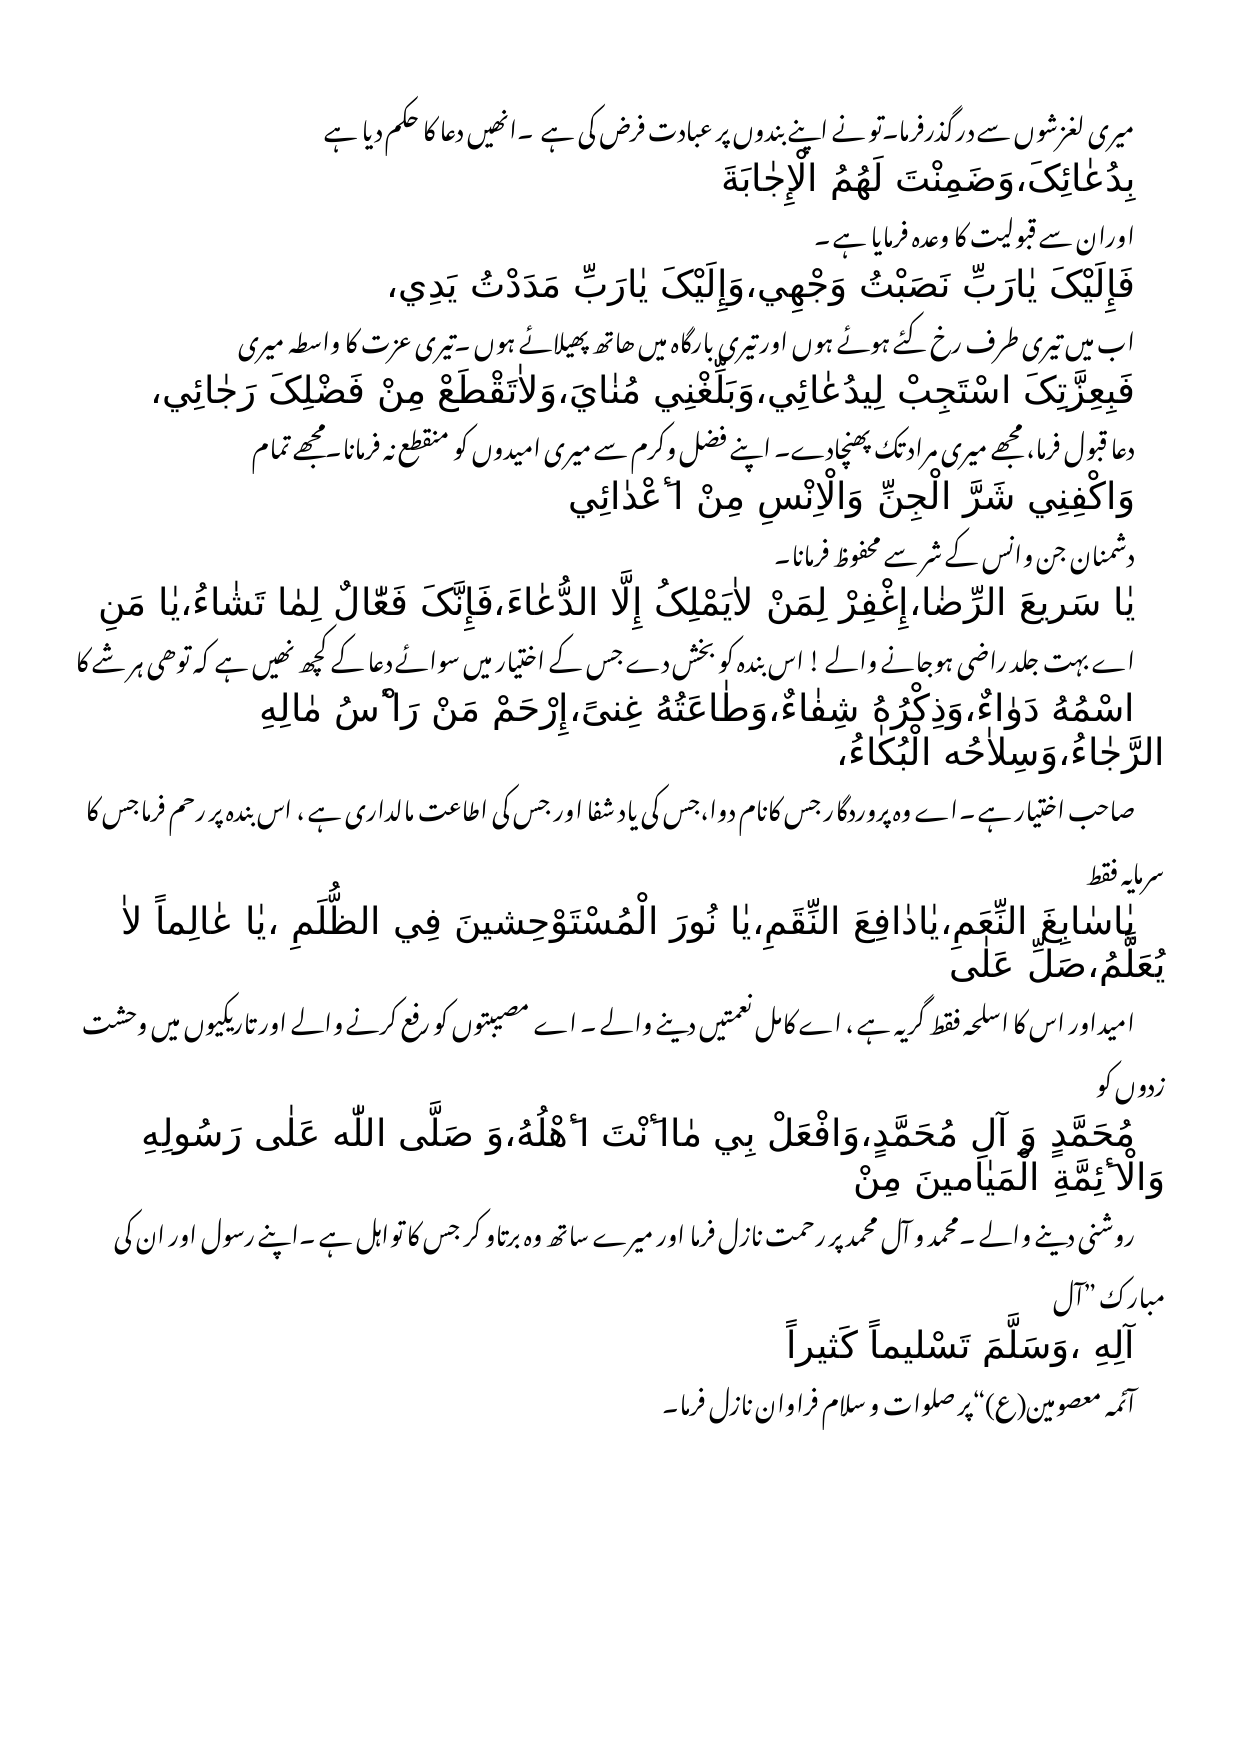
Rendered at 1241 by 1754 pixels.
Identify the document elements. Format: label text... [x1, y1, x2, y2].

text اب میں تیری طرف رخ کئے ہوئے ہوں اور تیری بارگاہ میں ھاتھ پھیلائے ہوں ۔تیری عزت کا واسطہ میری [75, 306, 1165, 368]
text اوران سے قبولیت کا وعدہ فرمایا ہے ۔ [75, 200, 1165, 262]
text میری لغزشوں سے در گذرفرما۔تو نے اپنے بندوں پر عبادت فرض کی ہے ۔انھیں دعا کا حکم دیا ہے [75, 94, 1165, 156]
text اے بہت جلد راضی ہوجانے والے ! اس بندہ کو بخش دے جس کے اختیار میں سوائے دعا کے کچھ نھیں ہے کہ توھی ہر شے کا [75, 624, 1165, 687]
text اسْمُهُ دَوٰاءٌ،وَذِکْرُهُ شِفٰاءٌ،وَطٰاعَتُهُ غِنیً،إِرْحَمْ مَنْ رَاٴْسُ مٰالِهِ الرَّجٰاءُ،وَسِلاٰحُه الْبُکٰاءُ، [75, 687, 1165, 774]
text یٰاسٰابِغَ النِّعَمِ،یٰادٰافِعَ النِّقَمِ،یٰا نُورَ الْمُسْتَوْحِشینَ فِي الظُّلَمِ ،یٰا عٰالِماً لاٰ یُعَلَّمُ،صَلِّ عَلٰی [75, 899, 1165, 987]
text روشنی دینے والے ۔محمد و آل محمد پر رحمت نازل فرما اور میرے ساتھ وہ برتاو کر جس کا تواہل ہے ۔اپنے رسول اور ان کی مبارک ”آل [75, 1199, 1165, 1324]
text صاحب اختیار ہے ۔اے وہ پروردگار جس کانام دوا،جس کی یاد شفا اور جس کی اطاعت مالداری ہے ، اس بندہ پر رحم فرماجس کا سرمایہ فقط [75, 774, 1165, 899]
text یٰا سَریعَ الرِّضٰا،إِغْفِرْ لِمَنْ لاٰیَمْلِکُ إِلَّا الدُّعٰاءَ،فَإِنَّکَ فَعّٰالٌ لِمٰا تَشٰاءُ،یٰا مَنِ [75, 581, 1165, 624]
text دشمنان جن وانس کے شر سے محفوظ فرمانا۔ [75, 518, 1165, 581]
text فَإِلَیْکَ یٰارَبِّ نَصَبْتُ وَجْهِي،وَإِلَیْکَ یٰارَبِّ مَدَدْتُ یَدِي، [75, 262, 1165, 306]
text بِدُعٰائِکَ،وَضَمِنْتَ لَهُمُ الْإِجٰابَةَ [75, 156, 1165, 200]
text فَبِعِزَّتِکَ اسْتَجِبْ لِيدُعٰائِي،وَبَلِّغْنِي مُنٰايَ،وَلاٰتَقْطَعْ مِنْ فَضْلِکَ رَجٰائِي، [75, 368, 1165, 412]
text امیداور اس کا اسلحہ فقط گریہ ہے ، اے کامل نعمتیں دینے والے ۔ اے مصیبتوں کو رفع کرنے والے اور تاریکیوں میں وحشت زدوں کو [75, 987, 1165, 1112]
text مُحَمَّدٍ وَ آلِ مُحَمَّدٍ،وَافْعَلْ بِي مٰااٴَنْتَ اٴَهْلُهُ،وَ صَلَّی اللّٰه عَلٰی رَسُولِهِ وَالْاٴَئِمَّةِ الْمَیٰامینَ مِنْ [75, 1112, 1165, 1199]
text وَاکْفِنِي شَرَّ الْجِنِّ وَالْاِنْسِ مِنْ اٴَعْدٰائِي [75, 475, 1165, 518]
text دعا قبول فرما، مجھے میری مراد تک پھنچادے۔ اپنے فضل وکرم سے میری امیدوں کو منقطع نہ فرمانا۔مجھے تمام [75, 412, 1165, 475]
text آئمہ معصومین(ع)“پر صلوات و سلام فراوان نازل فرما۔ [75, 1367, 1165, 1430]
text آلِهِ ،وَسَلَّمَ تَسْلیماً کَثیراً [75, 1324, 1165, 1367]
